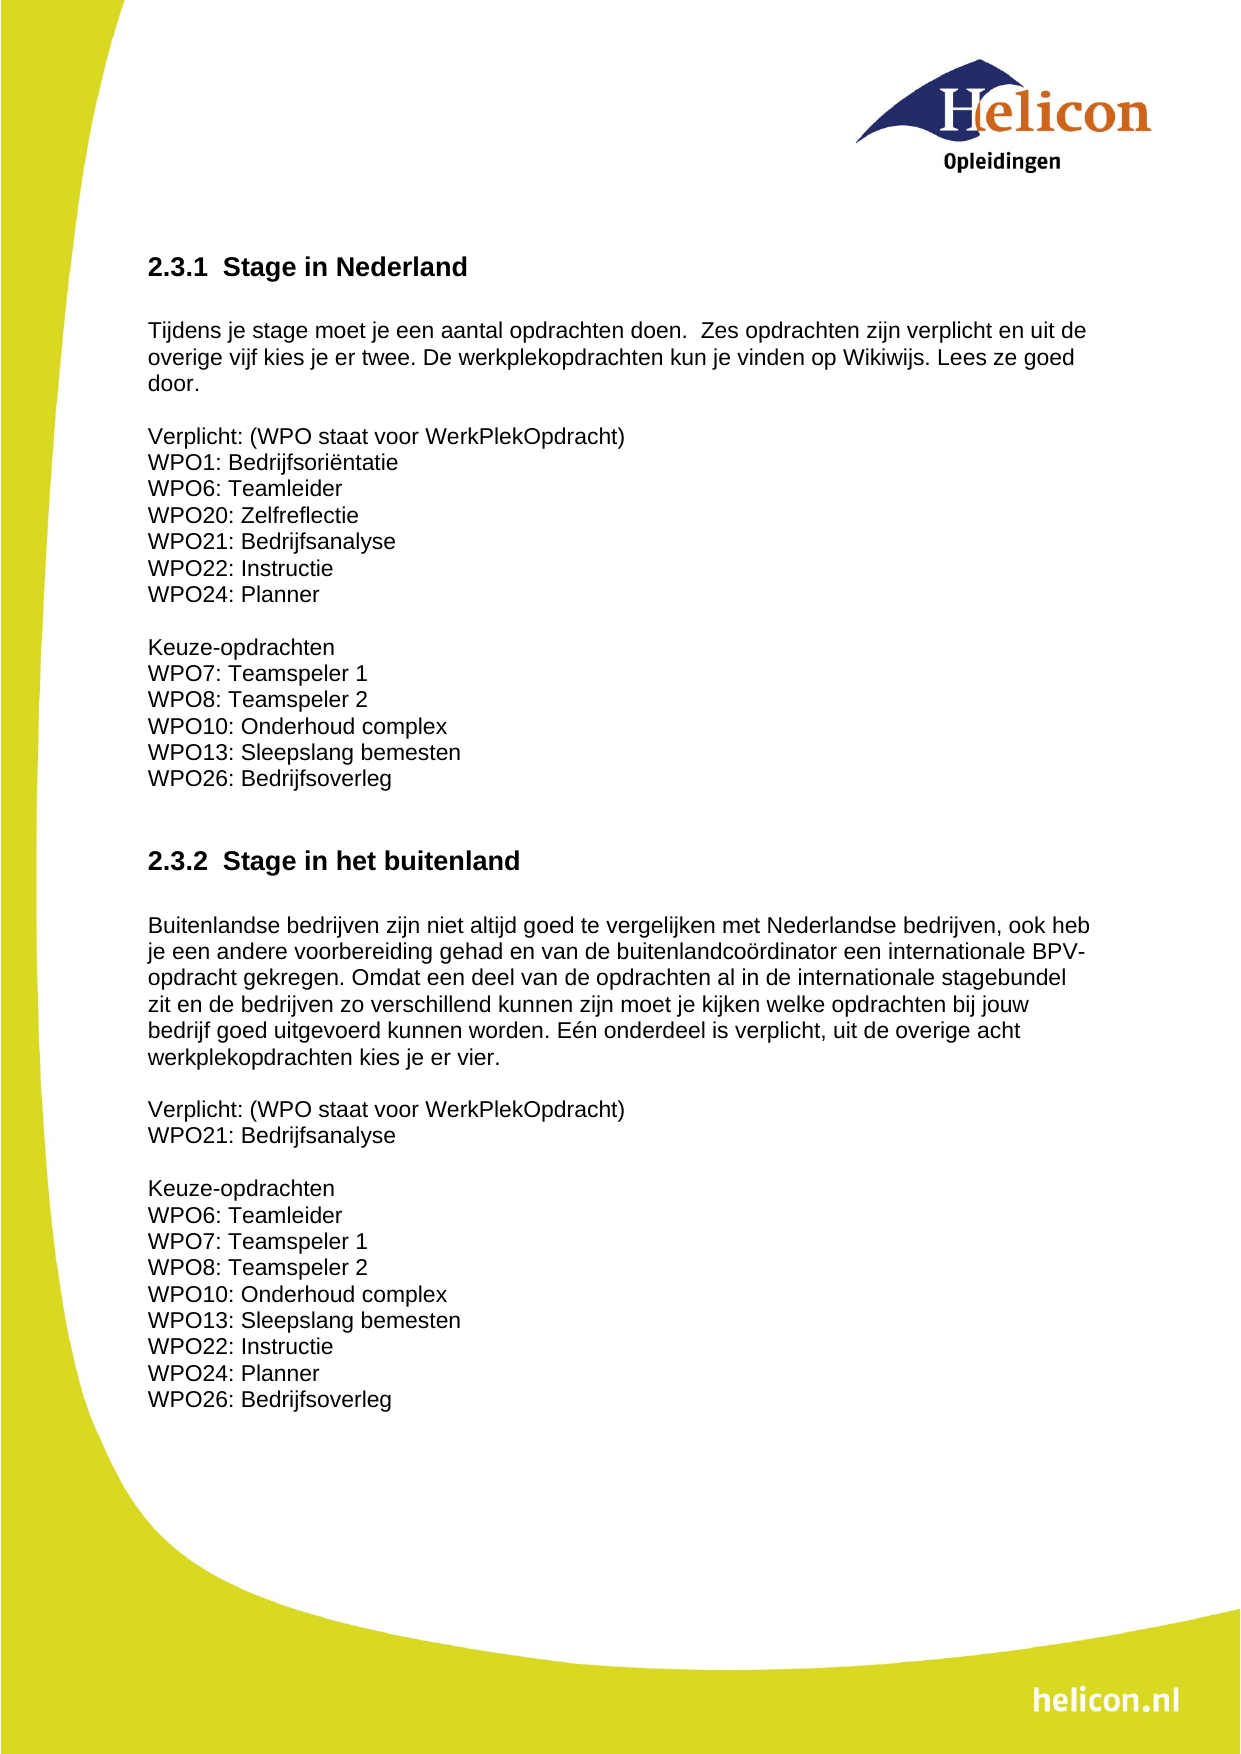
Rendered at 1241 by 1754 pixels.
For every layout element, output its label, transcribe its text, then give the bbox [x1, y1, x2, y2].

text WPO22: Instructie [148, 1333, 1093, 1360]
text WPO20: Zelfreflectie [148, 502, 1093, 528]
text WPO7: Teamspeler 1 [148, 660, 1093, 686]
text WPO13: Sleepslang bemesten [148, 1307, 1093, 1333]
text WPO13: Sleepslang bemesten [148, 739, 1093, 765]
text WPO26: Bedrijfsoverleg [148, 1386, 1093, 1412]
subtitle Stage in het buitenland [148, 845, 1093, 877]
picture [0, 0, 1241, 1754]
text WPO21: Bedrijfsanalyse [148, 528, 1093, 554]
text WPO8: Teamspeler 2 [148, 686, 1093, 713]
text WPO10: Onderhoud complex [148, 713, 1093, 739]
text WPO24: Planner [148, 581, 1093, 607]
subtitle Stage in Nederland [148, 251, 1093, 282]
text WPO6: Teamleider [148, 475, 1093, 502]
text Verplicht: (WPO staat voor WerkPlekOpdracht) [148, 423, 1093, 449]
text Verplicht: (WPO staat voor WerkPlekOpdracht) [148, 1096, 1093, 1122]
text WPO22: Instructie [148, 554, 1093, 581]
text WPO8: Teamspeler 2 [148, 1254, 1093, 1281]
text WPO21: Bedrijfsanalyse [148, 1122, 1093, 1149]
text Keuze-opdrachten [148, 1175, 1093, 1202]
text WPO24: Planner [148, 1360, 1093, 1386]
text WPO1: Bedrijfsoriëntatie [148, 449, 1093, 475]
text WPO26: Bedrijfsoverleg [148, 765, 1093, 792]
text WPO7: Teamspeler 1 [148, 1228, 1093, 1254]
text Buitenlandse bedrijven zijn niet altijd goed te vergelijken met Nederlandse bedrijven, ook heb je een andere voorbereiding gehad en van de buitenlandcoördinator een internationale BPV-opdracht gekregen. Omdat een deel van de opdrachten al in de internationale stagebundel zit en de bedrijven zo verschillend kunnen zijn moet je kijken welke opdrachten bij jouw bedrijf goed uitgevoerd kunnen worden. Eén onderdeel is verplicht, uit de overige acht werkplekopdrachten kies je er vier. [148, 912, 1093, 1070]
text Tijdens je stage moet je een aantal opdrachten doen. Zes opdrachten zijn verplicht en uit de overige vijf kies je er twee. De werkplekopdrachten kun je vinden op Wikiwijs. Lees ze goed door. [148, 317, 1093, 396]
text WPO10: Onderhoud complex [148, 1281, 1093, 1307]
text WPO6: Teamleider [148, 1202, 1093, 1228]
text Keuze-opdrachten [148, 633, 1093, 660]
